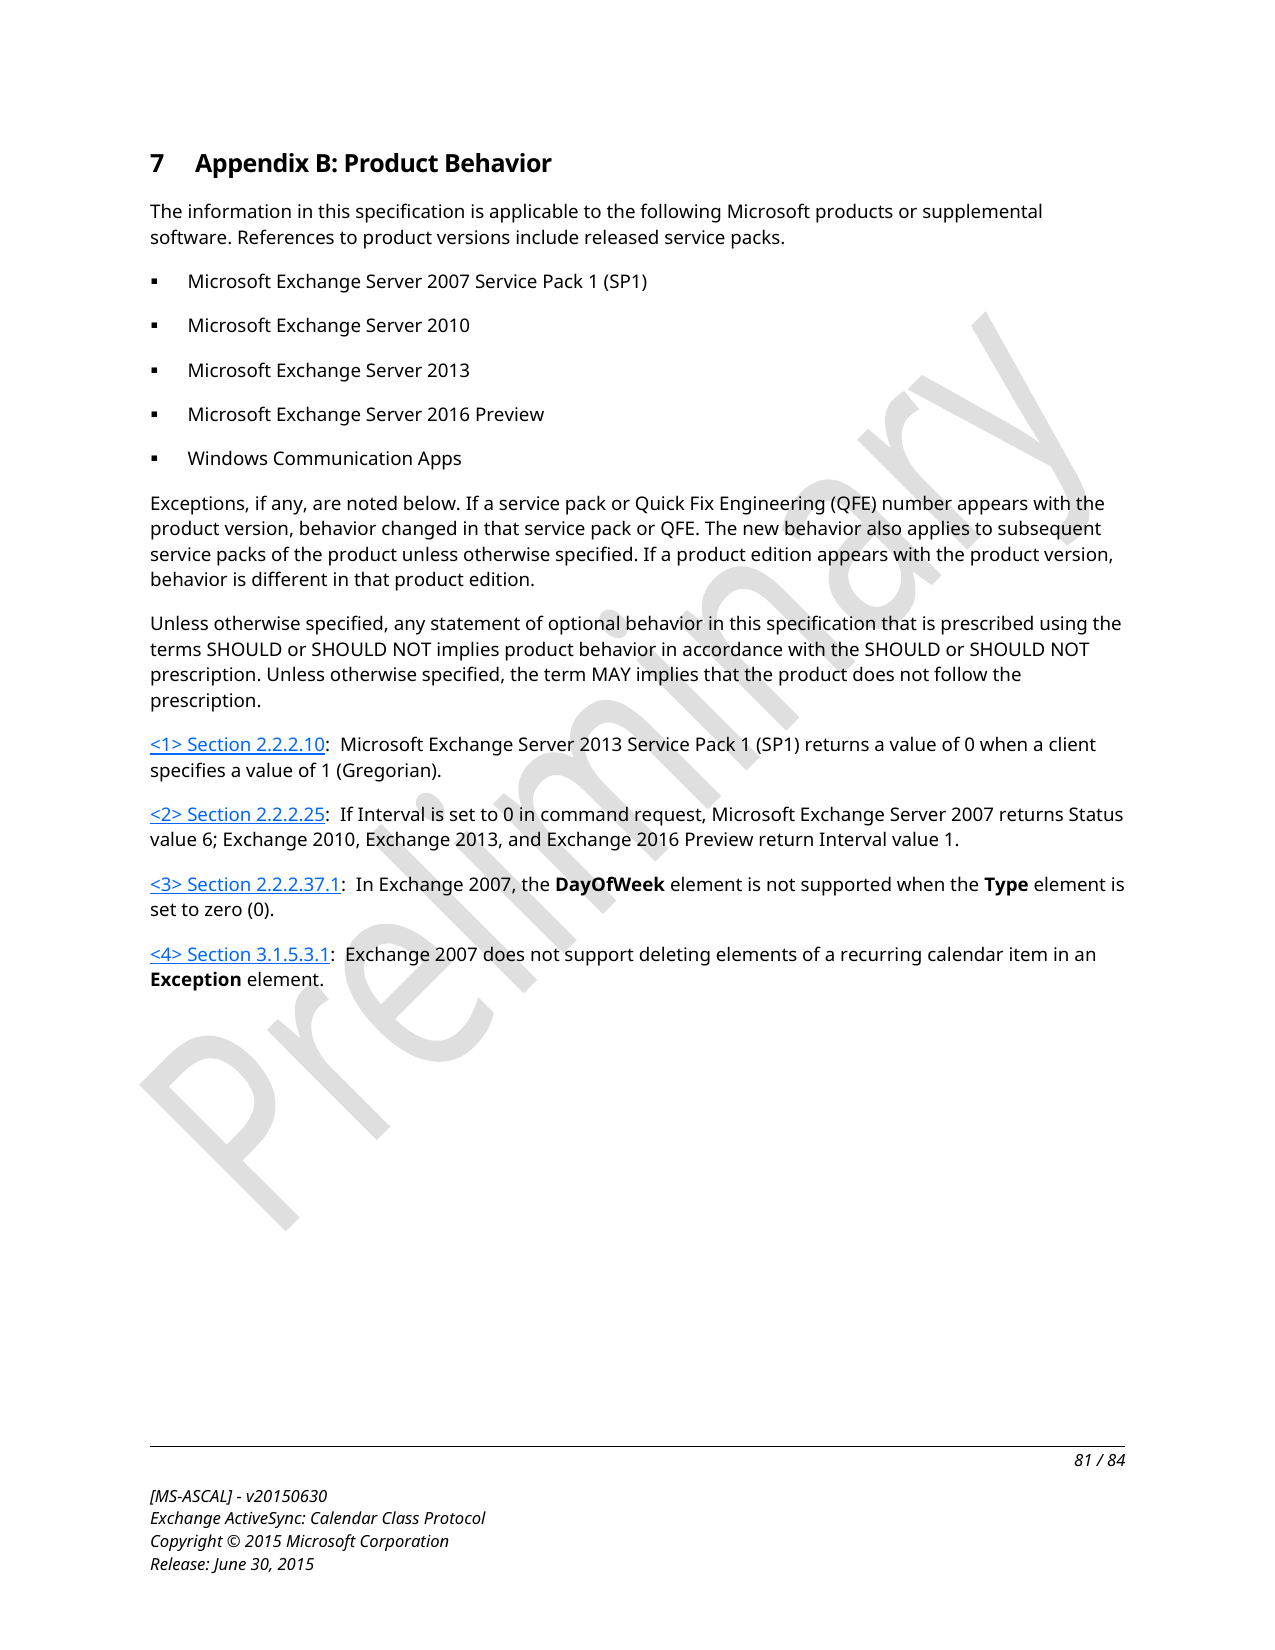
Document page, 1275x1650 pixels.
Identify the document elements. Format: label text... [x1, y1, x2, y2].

text <1> Section 2.2.2.10: Microsoft Exchange Server 2013 Service Pack 1 (SP1) returns a value of 0 when a client specifies a value of 1 (Gregorian). [150, 731, 1125, 782]
text Unless otherwise specified, any statement of optional behavior in this specification that is prescribed using the terms SHOULD or SHOULD NOT implies product behavior in accordance with the SHOULD or SHOULD NOT prescription. Unless otherwise specified, the term MAY implies that the product does not follow the prescription. [150, 611, 1125, 713]
list Microsoft Exchange Server 2007 Service Pack 1 (SP1) [150, 268, 1125, 294]
list Microsoft Exchange Server 2013 [150, 357, 1125, 382]
text <2> Section 2.2.2.25: If Interval is set to 0 in command request, Microsoft Exchange Server 2007 returns Status value 6; Exchange 2010, Exchange 2013, and Exchange 2016 Preview return Interval value 1. [150, 801, 1125, 852]
list Microsoft Exchange Server 2016 Preview [150, 401, 1125, 427]
subtitle Appendix B: Product Behavior [150, 146, 1125, 180]
text <4> Section 3.1.5.3.1: Exchange 2007 does not support deleting elements of a recurring calendar item in an Exception element. [150, 941, 1125, 992]
text <3> Section 2.2.2.37.1: In Exchange 2007, the DayOfWeek element is not supported when the Type element is set to zero (0). [150, 871, 1125, 922]
text The information in this specification is applicable to the following Microsoft products or supplemental software. References to product versions include released service packs. [150, 199, 1125, 250]
text Exceptions, if any, are noted below. If a service pack or Quick Fix Engineering (QFE) number appears with the product version, behavior changed in that service pack or QFE. The new behavior also applies to subsequent service packs of the product unless otherwise specified. If a product edition appears with the product version, behavior is different in that product edition. [150, 490, 1125, 592]
list Windows Communication Apps [150, 446, 1125, 471]
list Microsoft Exchange Server 2010 [150, 313, 1125, 338]
